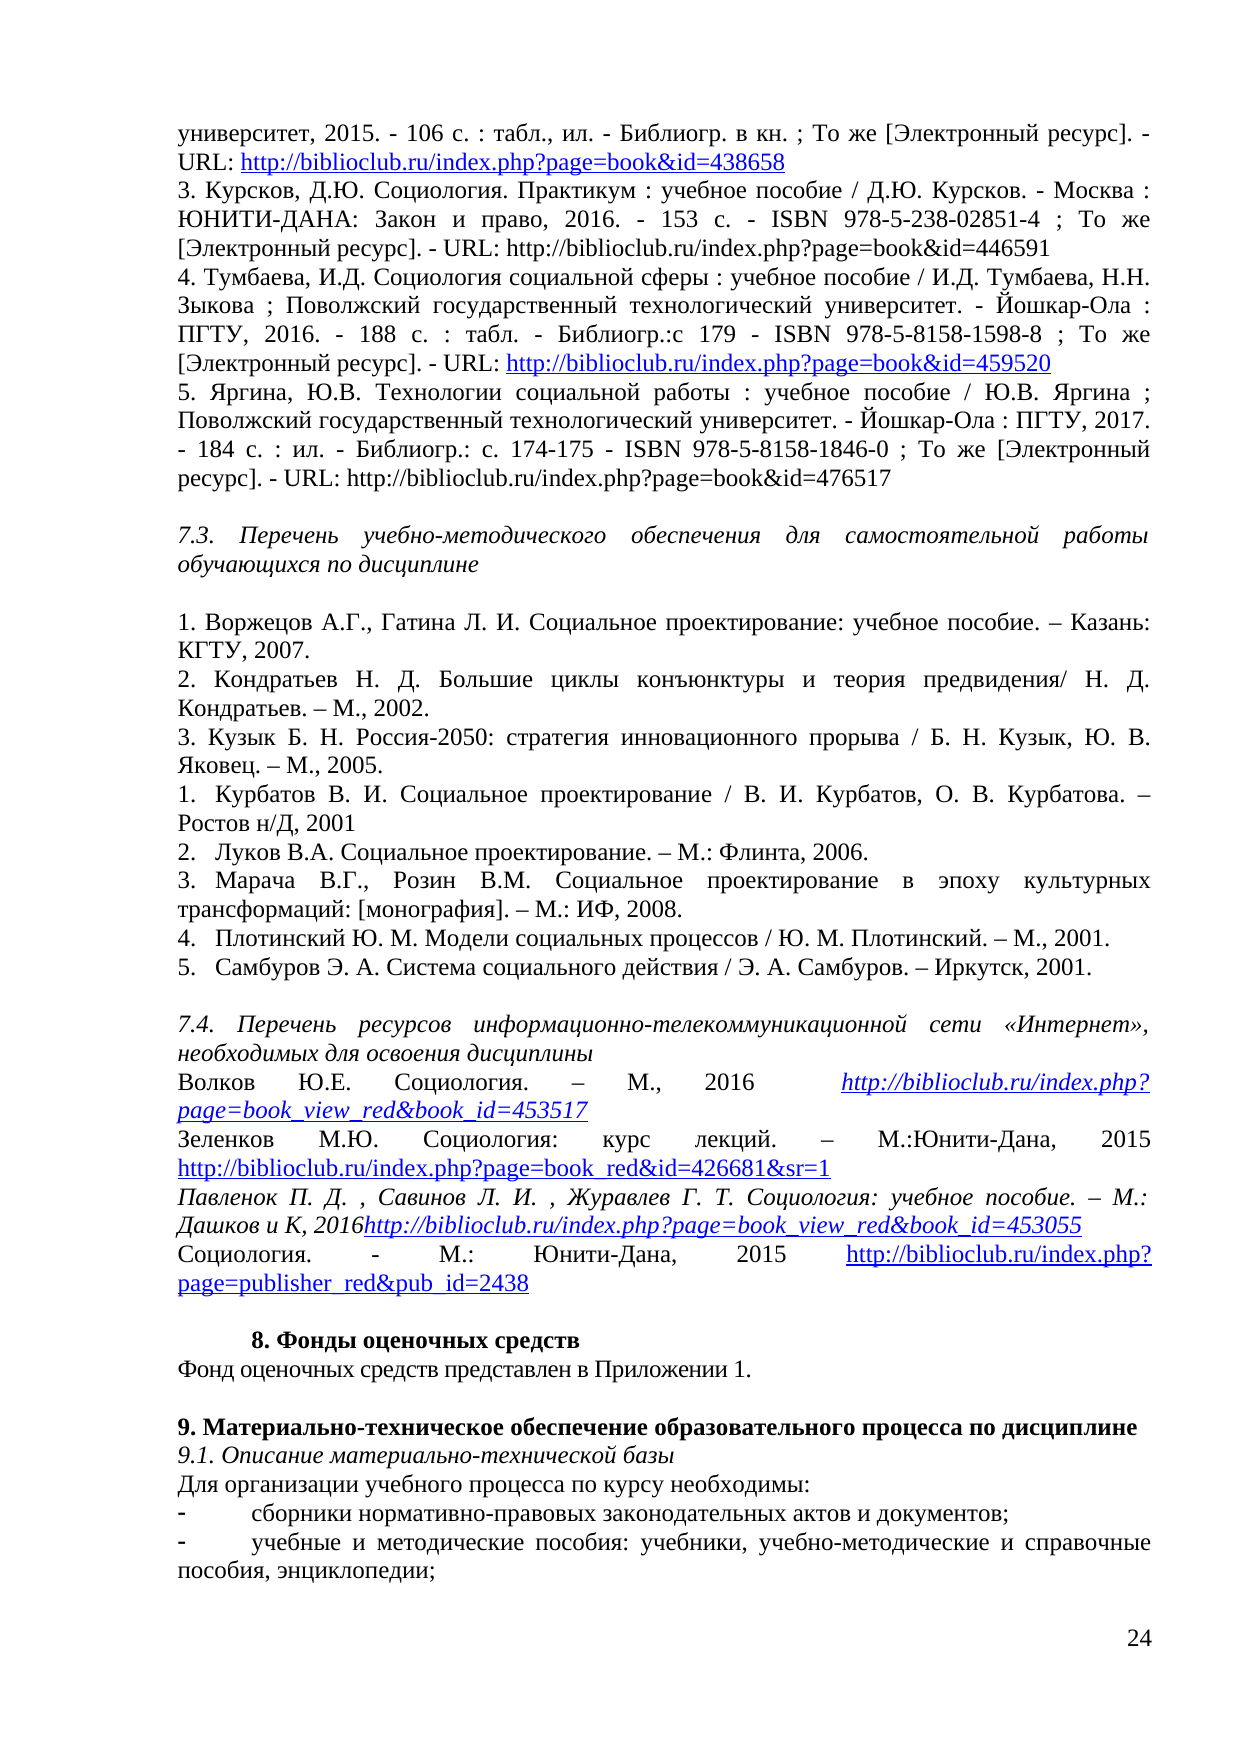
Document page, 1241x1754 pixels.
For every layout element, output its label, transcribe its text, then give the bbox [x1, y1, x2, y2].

text 7.3. Перечень учебно-методического обеспечения для самостоятельной работы обучающихся по дисциплине [177, 521, 1152, 578]
text 4. Тумбаева, И.Д. Социология социальной сферы : учебное пособие / И.Д. Тумбаева, Н.Н. Зыкова ; Поволжский государственный технологический университет. - Йошкар-Ола : ПГТУ, 2016. - 188 с. : табл. - Библиогр.:с 179 - ISBN 978-5-8158-1598-8 ; То же [Электронный ресурс]. - URL: http://biblioclub.ru/index.php?page=book&id=459520 [177, 262, 1152, 377]
list Курбатов В. И. Социальное проектирование / В. И. Курбатов, О. В. Курбатова. – Ростов н/Д, 2001 [177, 779, 1152, 837]
text Фонд оценочных средств представлен в Приложении 1. [177, 1354, 1152, 1383]
text 9.1. Описание материально-технической базы [177, 1441, 1152, 1469]
text Зеленков М.Ю. Социология: курс лекций. – М.:Юнити-Дана, 2015 http://biblioclub.ru/index.php?page=book_red&id=426681&sr=1 [177, 1124, 1152, 1182]
text 2. Кондратьев Н. Д. Большие циклы конъюнктуры и теория предвидения/ Н. Д. Кондратьев. – М., 2002. [177, 664, 1152, 722]
text 3. Кузык Б. Н. Россия-2050: стратегия инновационного прорыва / Б. Н. Кузык, Ю. В. Яковец. – М., 2005. [177, 722, 1152, 779]
text Для организации учебного процесса по курсу необходимы: [177, 1469, 1152, 1498]
text Павленок П. Д. , Савинов Л. И. , Журавлев Г. Т. Социология: учебное пособие. – М.: Дашков и К, 2016http://biblioclub.ru/index.php?page=book_view_red&book_id=453055 [177, 1182, 1152, 1239]
list учебные и методические пособия: учебники, учебно-методические и справочные пособия, энциклопедии; [177, 1527, 1152, 1584]
text 9. Материально-техническое обеспечение образовательного процесса по дисциплине [177, 1412, 1152, 1441]
text 7.4. Перечень ресурсов информационно-телекоммуникационной сети «Интернет», необходимых для освоения дисциплины [177, 1009, 1152, 1067]
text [177, 118, 1152, 176]
list Луков В.А. Социальное проектирование. – М.: Флинта, 2006. [177, 837, 1152, 866]
text Волков Ю.Е. Социология. – М., 2016 http://biblioclub.ru/index.php?page=book_view_red&book_id=453517 [177, 1067, 1152, 1124]
text 3. Курсков, Д.Ю. Социология. Практикум : учебное пособие / Д.Ю. Курсков. - Москва : ЮНИТИ-ДАНА: Закон и право, 2016. - 153 с. - ISBN 978-5-238-02851-4 ; То же [Электронный ресурс]. - URL: http://biblioclub.ru/index.php?page=book&id=446591 [177, 176, 1152, 262]
text Социология. - М.: Юнити-Дана, 2015 http://biblioclub.ru/index.php?page=publisher_red&pub_id=2438 [177, 1239, 1152, 1297]
list Плотинский Ю. М. Модели социальных процессов / Ю. М. Плотинский. – М., 2001. [177, 923, 1152, 952]
text 5. Яргина, Ю.В. Технологии социальной работы : учебное пособие / Ю.В. Яргина ; Поволжский государственный технологический университет. - Йошкар-Ола : ПГТУ, 2017. - 184 с. : ил. - Библиогр.: с. 174-175 - ISBN 978-5-8158-1846-0 ; То же [Электронный ресурс]. - URL: http://biblioclub.ru/index.php?page=book&id=476517 [177, 377, 1152, 492]
text 1. Воржецов А.Г., Гатина Л. И. Социальное проектирование: учебное пособие. – Казань: КГТУ, 2007. [177, 607, 1152, 664]
list сборники нормативно-правовых законодательных актов и документов; [177, 1498, 1152, 1527]
list Самбуров Э. А. Система социального действия / Э. А. Самбуров. – Иркутск, 2001. [177, 952, 1152, 981]
text 8. Фонды оценочных средств [177, 1326, 1152, 1354]
list Марача В.Г., Розин В.М. Социальное проектирование в эпоху культурных трансформаций: [монография]. – М.: ИФ, 2008. [177, 866, 1152, 923]
